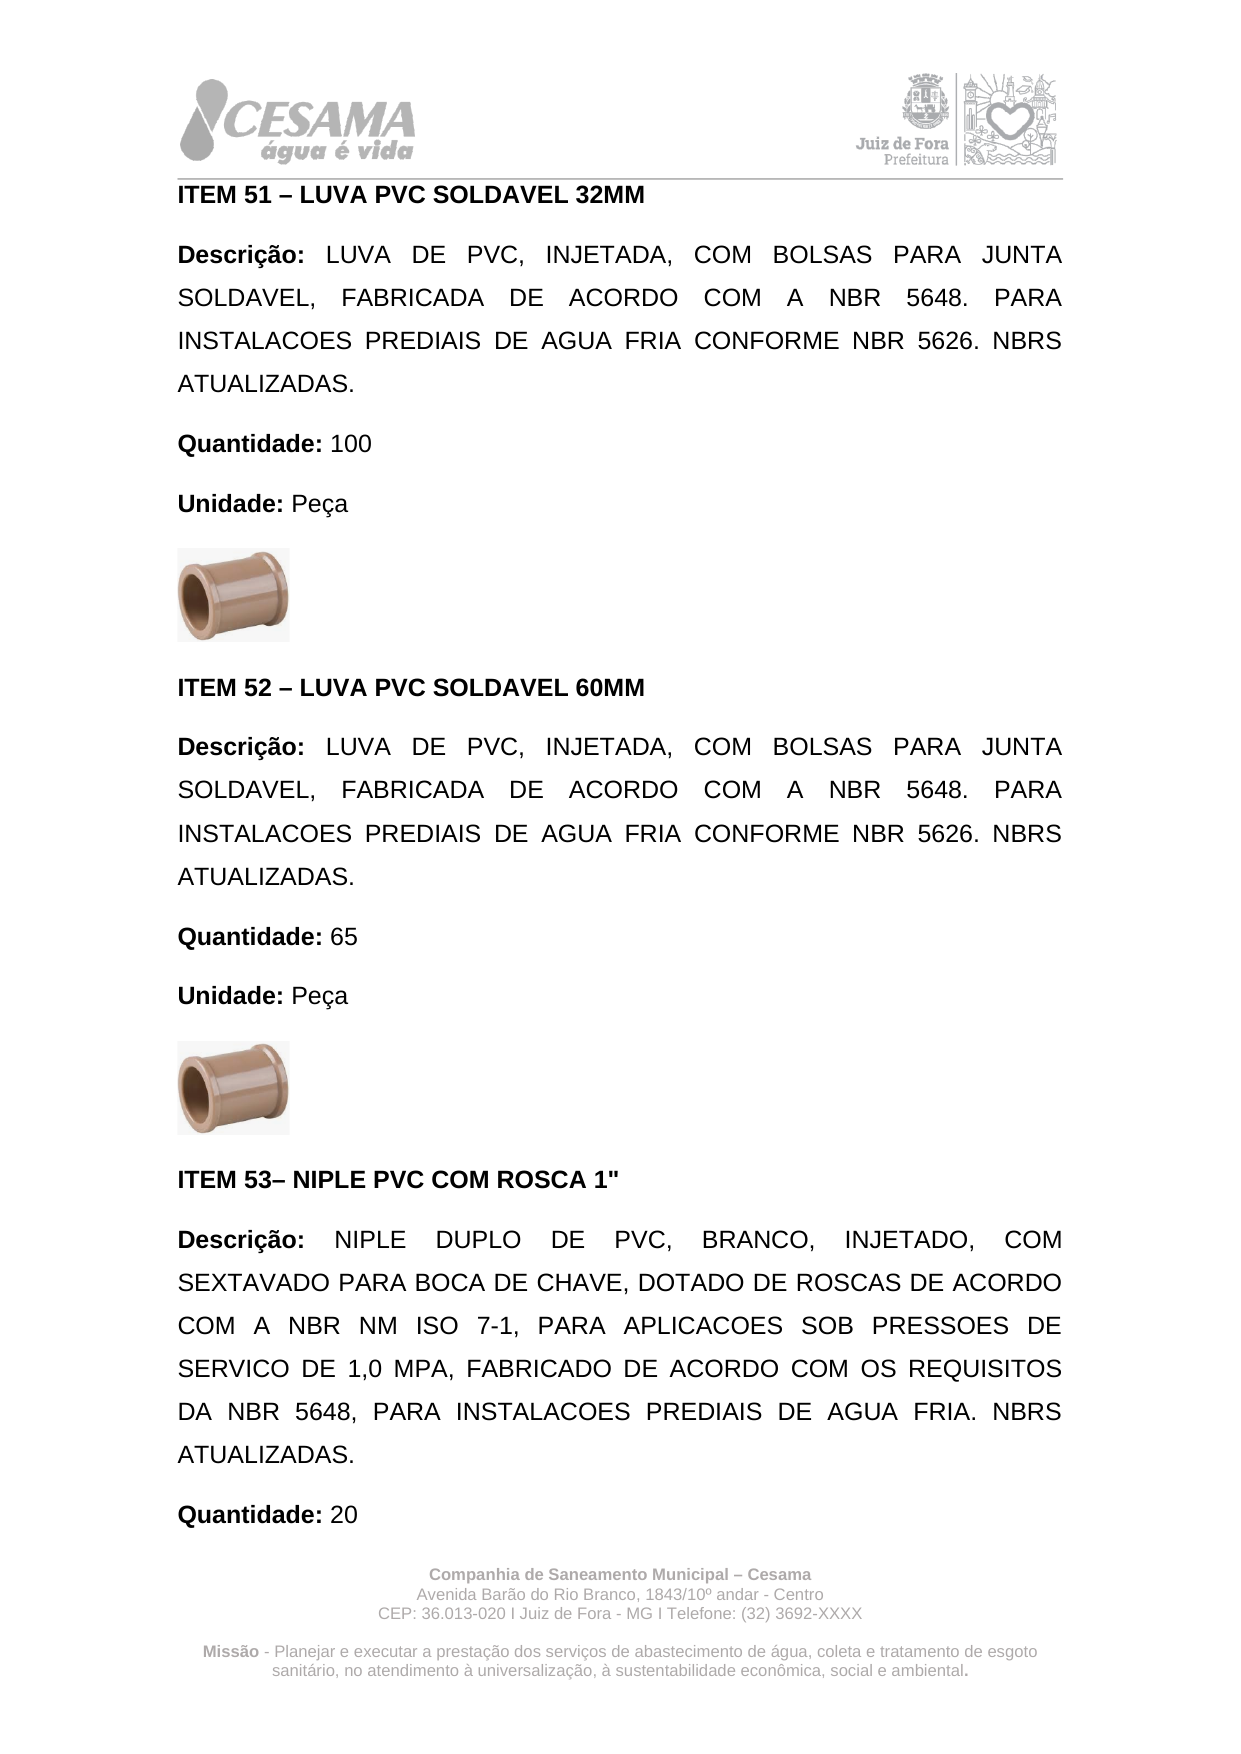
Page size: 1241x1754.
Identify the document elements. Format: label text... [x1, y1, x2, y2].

picture [177, 73, 1064, 180]
text Unidade: Peça [177, 981, 1063, 1010]
text ITEM 51 – LUVA PVC SOLDAVEL 32MM [177, 180, 1063, 209]
text Quantidade: 20 [177, 1500, 1063, 1529]
text ITEM 52 – LUVA PVC SOLDAVEL 60MM [177, 672, 1063, 701]
picture [177, 1041, 290, 1135]
text Quantidade: 100 [177, 429, 1063, 458]
picture [177, 548, 290, 642]
text ITEM 53– NIPLE PVC COM ROSCA 1" [177, 1165, 1063, 1194]
text Unidade: Peça [177, 489, 1063, 517]
text Quantidade: 65 [177, 921, 1063, 950]
